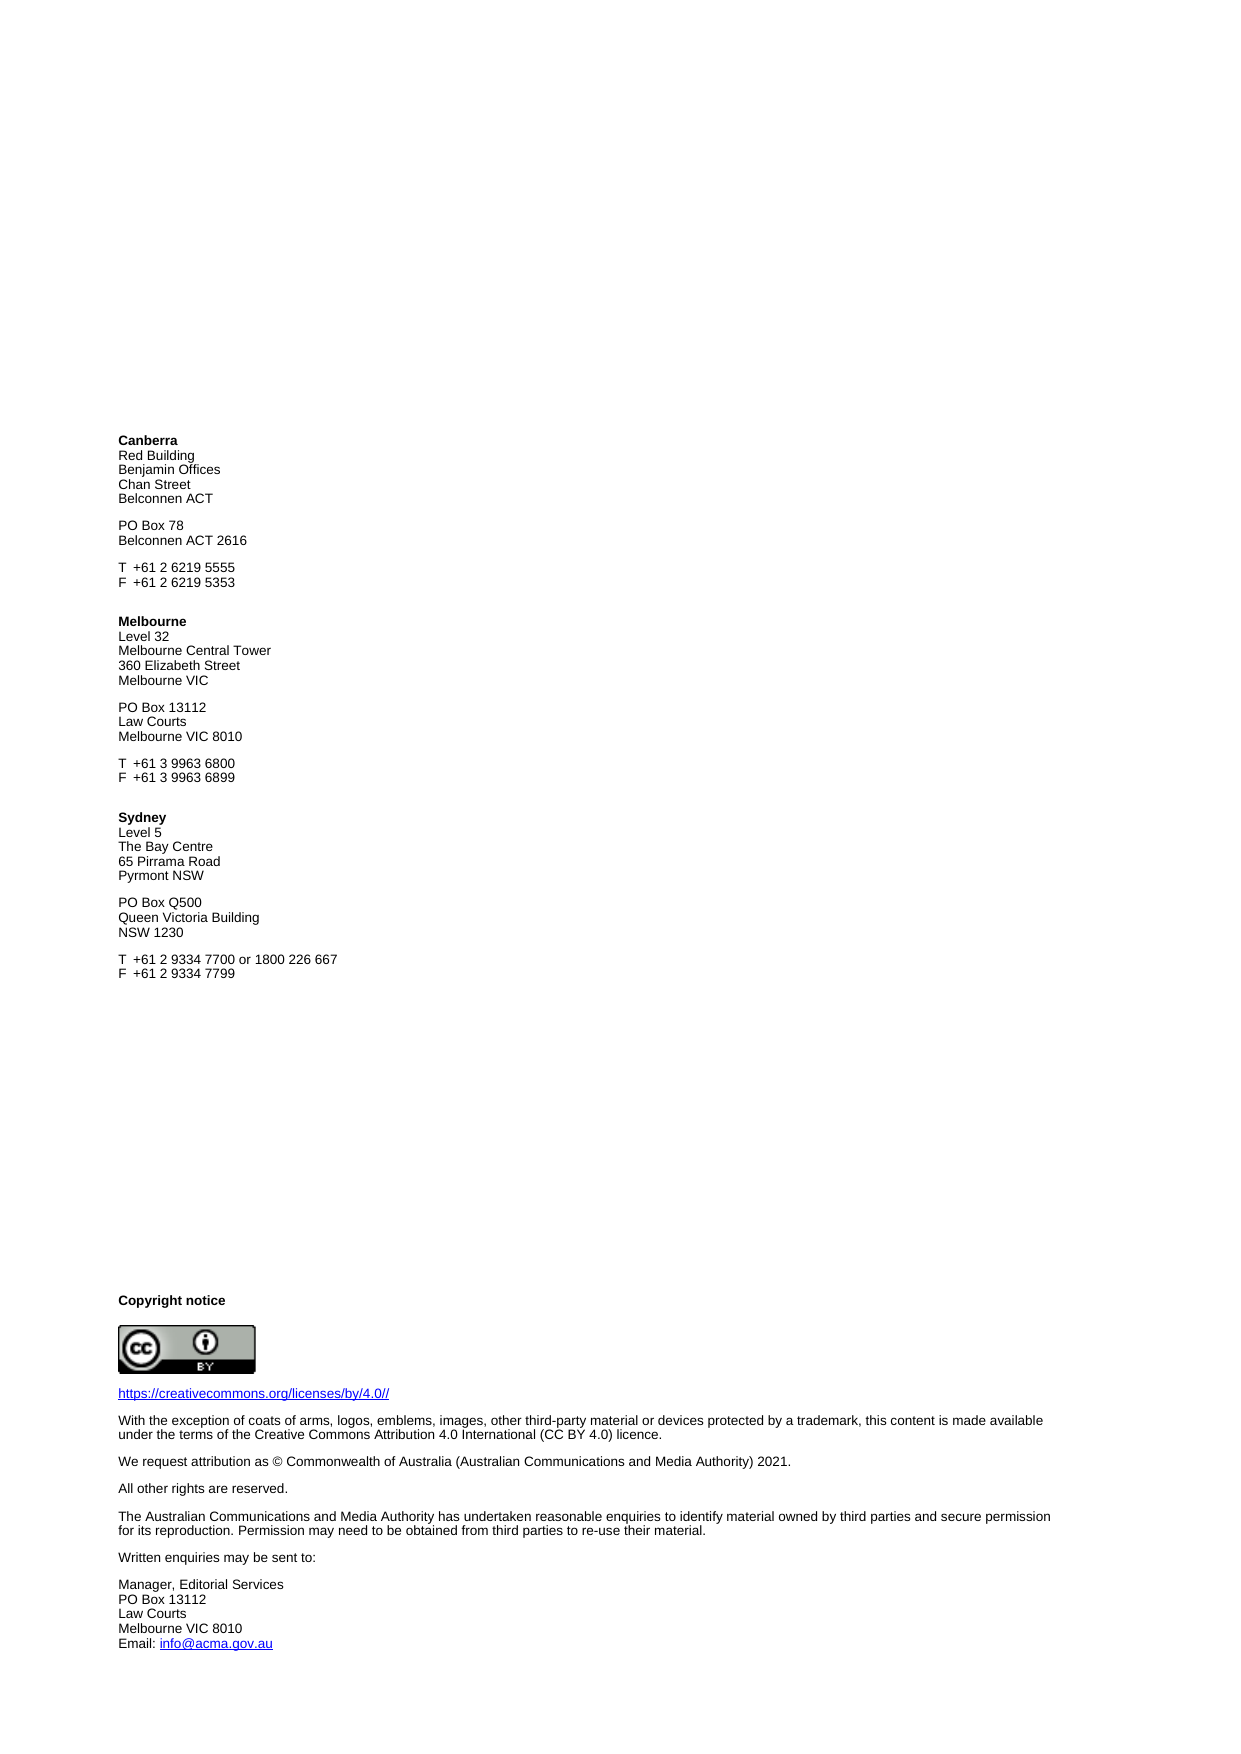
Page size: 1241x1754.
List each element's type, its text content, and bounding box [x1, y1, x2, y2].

text PO Box 13112 Law Courts Melbourne VIC 8010 [118, 700, 1053, 744]
text Copyright notice [118, 1294, 1053, 1309]
text Sydney [118, 811, 1053, 825]
text PO Box Q500 Queen Victoria Building NSW 1230 [118, 896, 1053, 940]
picture [118, 1325, 256, 1374]
text With the exception of coats of arms, logos, emblems, images, other third-party material or devices protected by a trademark, this content is made available under the terms of the Creative Commons Attribution 4.0 International (CC BY 4.0) licence. [118, 1413, 1053, 1443]
text Written enquiries may be sent to: [118, 1551, 1053, 1566]
text Level 32 Melbourne Central Tower 360 Elizabeth Street Melbourne VIC [118, 629, 1053, 688]
text Canberra [118, 434, 1053, 448]
text Melbourne [118, 615, 1053, 629]
text We request attribution as © Commonwealth of Australia (Australian Communications and Media Authority) 2021. [118, 1455, 1053, 1470]
text Red Building Benjamin Offices Chan Street Belconnen ACT [118, 448, 1053, 507]
text Manager, Editorial Services PO Box 13112 Law Courts Melbourne VIC 8010 Email: info@acma.gov.au [118, 1578, 1053, 1651]
text T +61 3 9963 6800 F +61 3 9963 6899 [118, 757, 1053, 786]
text T +61 2 9334 7700 or 1800 226 667 F +61 2 9334 7799 [118, 952, 1053, 982]
text PO Box 78 Belconnen ACT 2616 [118, 519, 1053, 548]
text Level 5 The Bay Centre 65 Pirrama Road Pyrmont NSW [118, 825, 1053, 884]
text https://creativecommons.org/licenses/by/4.0// [118, 1386, 1053, 1401]
text All other rights are reserved. [118, 1482, 1053, 1497]
text T +61 2 6219 5555 F +61 2 6219 5353 [118, 561, 1053, 590]
text The Australian Communications and Media Authority has undertaken reasonable enquiries to identify material owned by third parties and secure permission for its reproduction. Permission may need to be obtained from third parties to re-use their material. [118, 1509, 1053, 1538]
